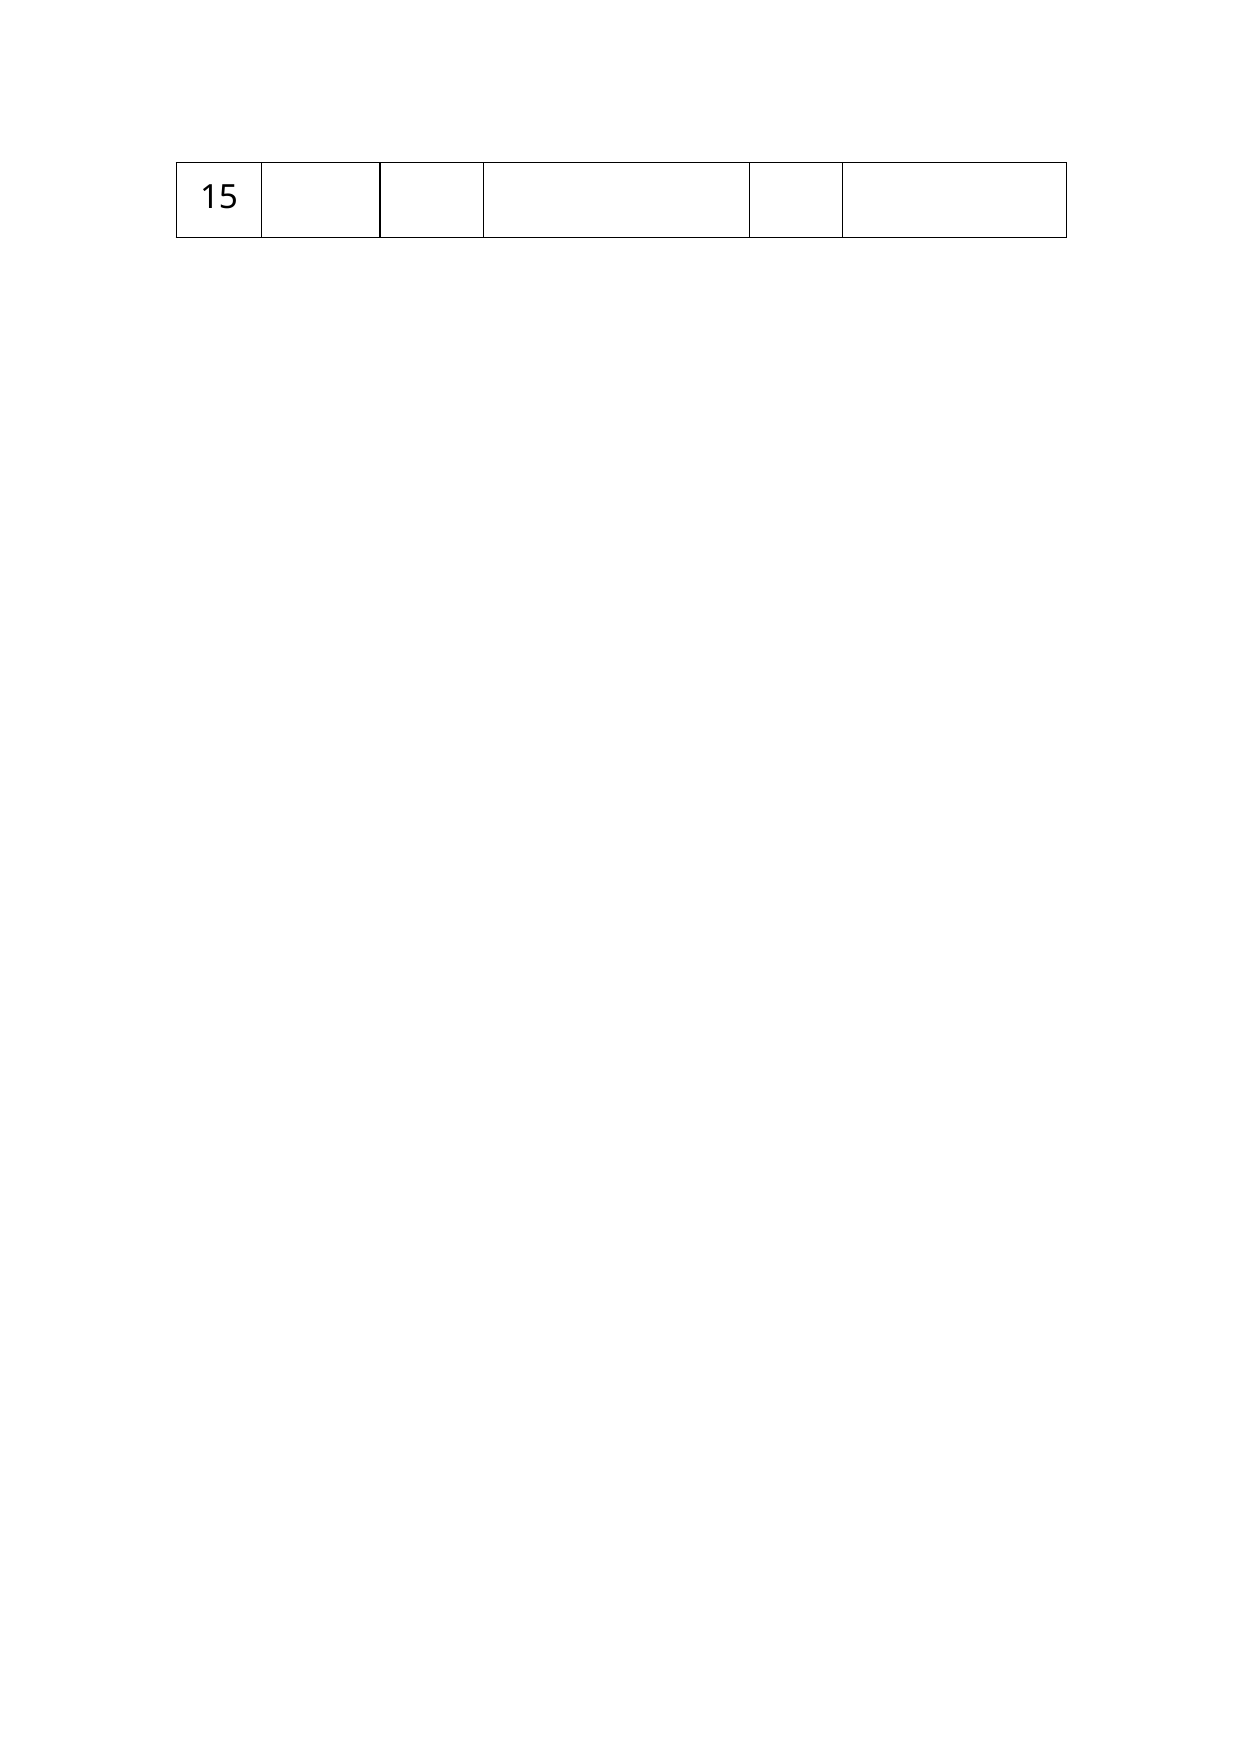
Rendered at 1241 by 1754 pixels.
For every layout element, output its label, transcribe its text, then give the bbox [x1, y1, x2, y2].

table_cell [381, 163, 483, 237]
table_cell 15 [177, 163, 261, 237]
table_cell [843, 163, 1066, 237]
table_cell [484, 163, 749, 237]
table_cell [750, 163, 842, 237]
table_cell [262, 163, 379, 237]
